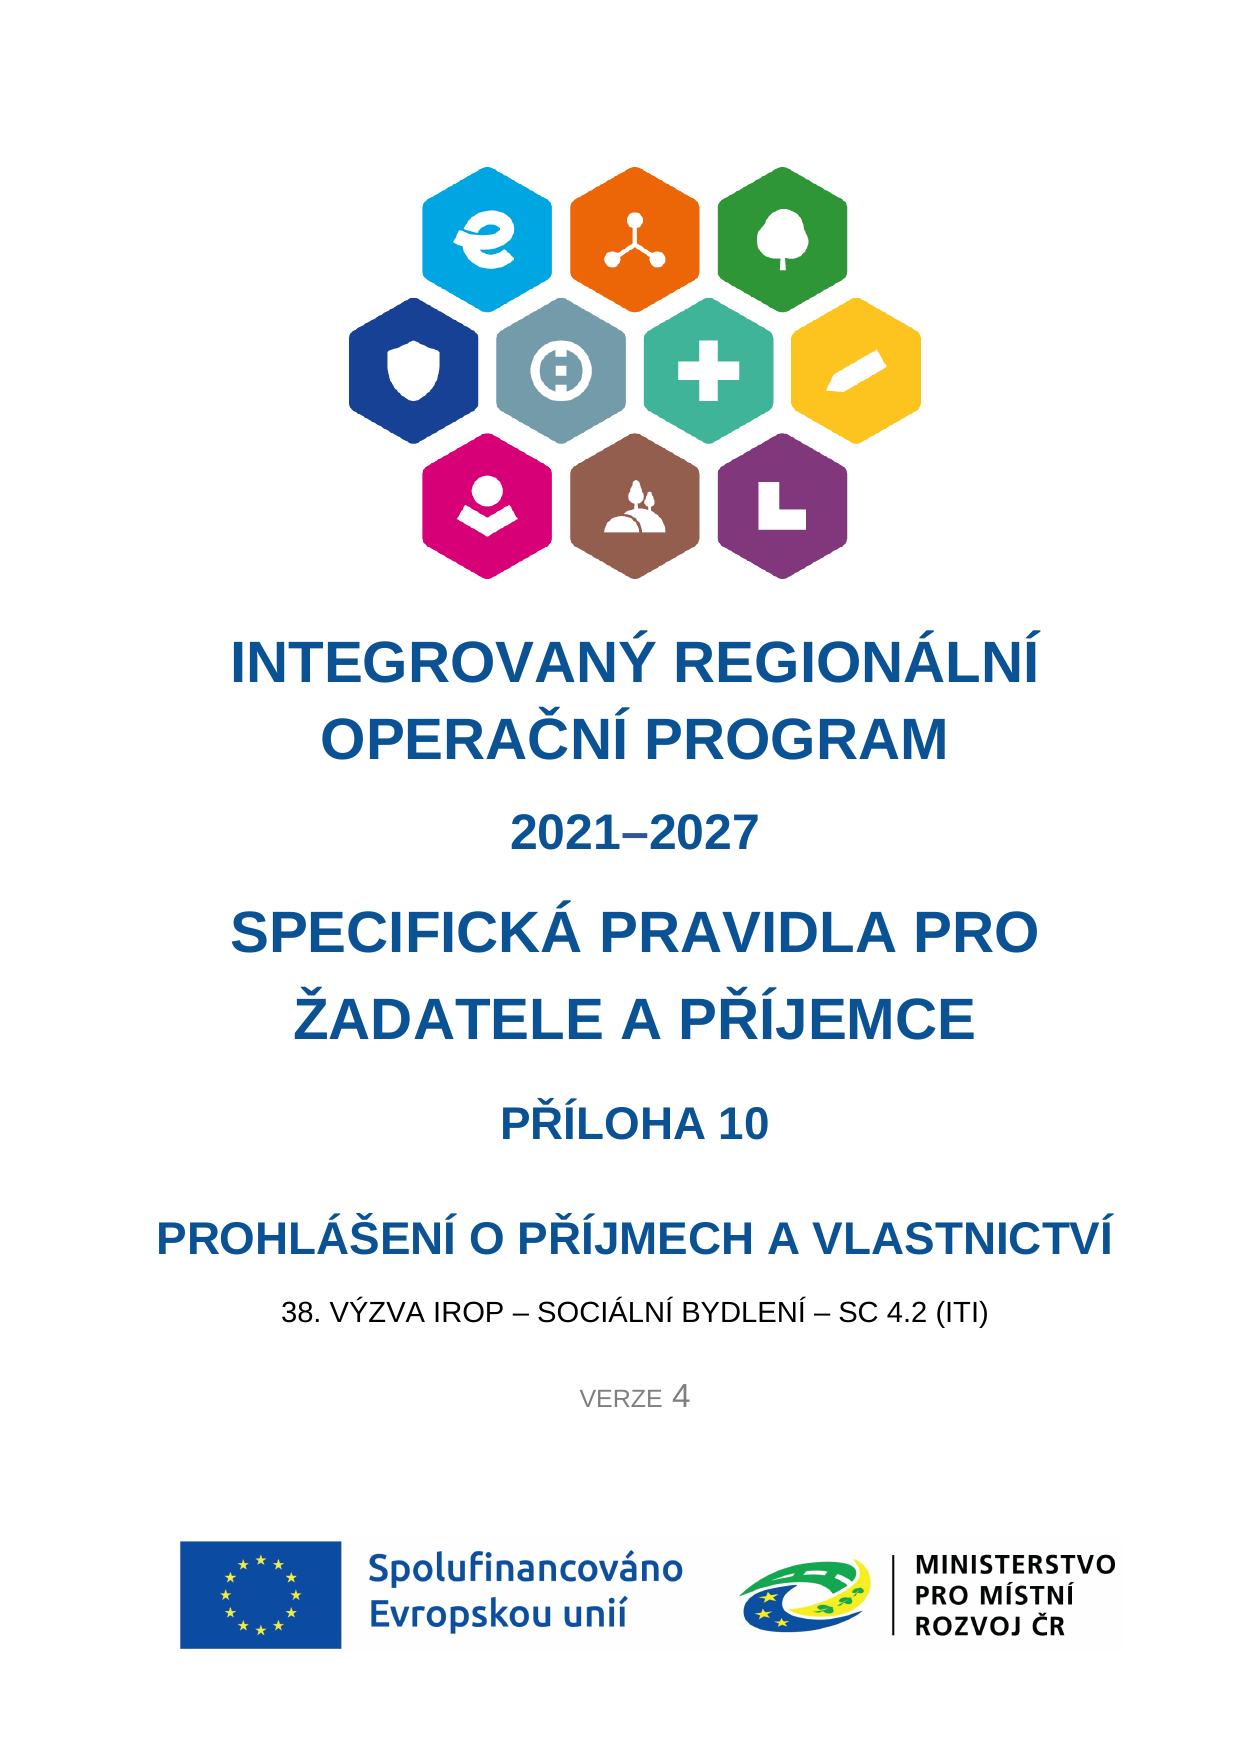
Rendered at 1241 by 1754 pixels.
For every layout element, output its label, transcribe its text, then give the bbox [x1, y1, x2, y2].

text PŘÍLOHA 10 [148, 1097, 1122, 1149]
picture [339, 149, 927, 607]
picture [177, 1538, 1123, 1652]
text SPECIFICKÁ PRAVIDLA PRO ŽADATELE A PŘÍJEMCE [148, 897, 1122, 1052]
text 38. výzva IROP – SOCIÁLNÍ BYDLENÍ – SC 4.2 (ITI) [148, 1295, 1122, 1329]
text 2021–2027 [148, 802, 1122, 860]
text PROHLÁŠENÍ O PŘÍJMECH A VLASTNICTVÍ [148, 1212, 1122, 1264]
text VERZE 4 [148, 1376, 1122, 1414]
